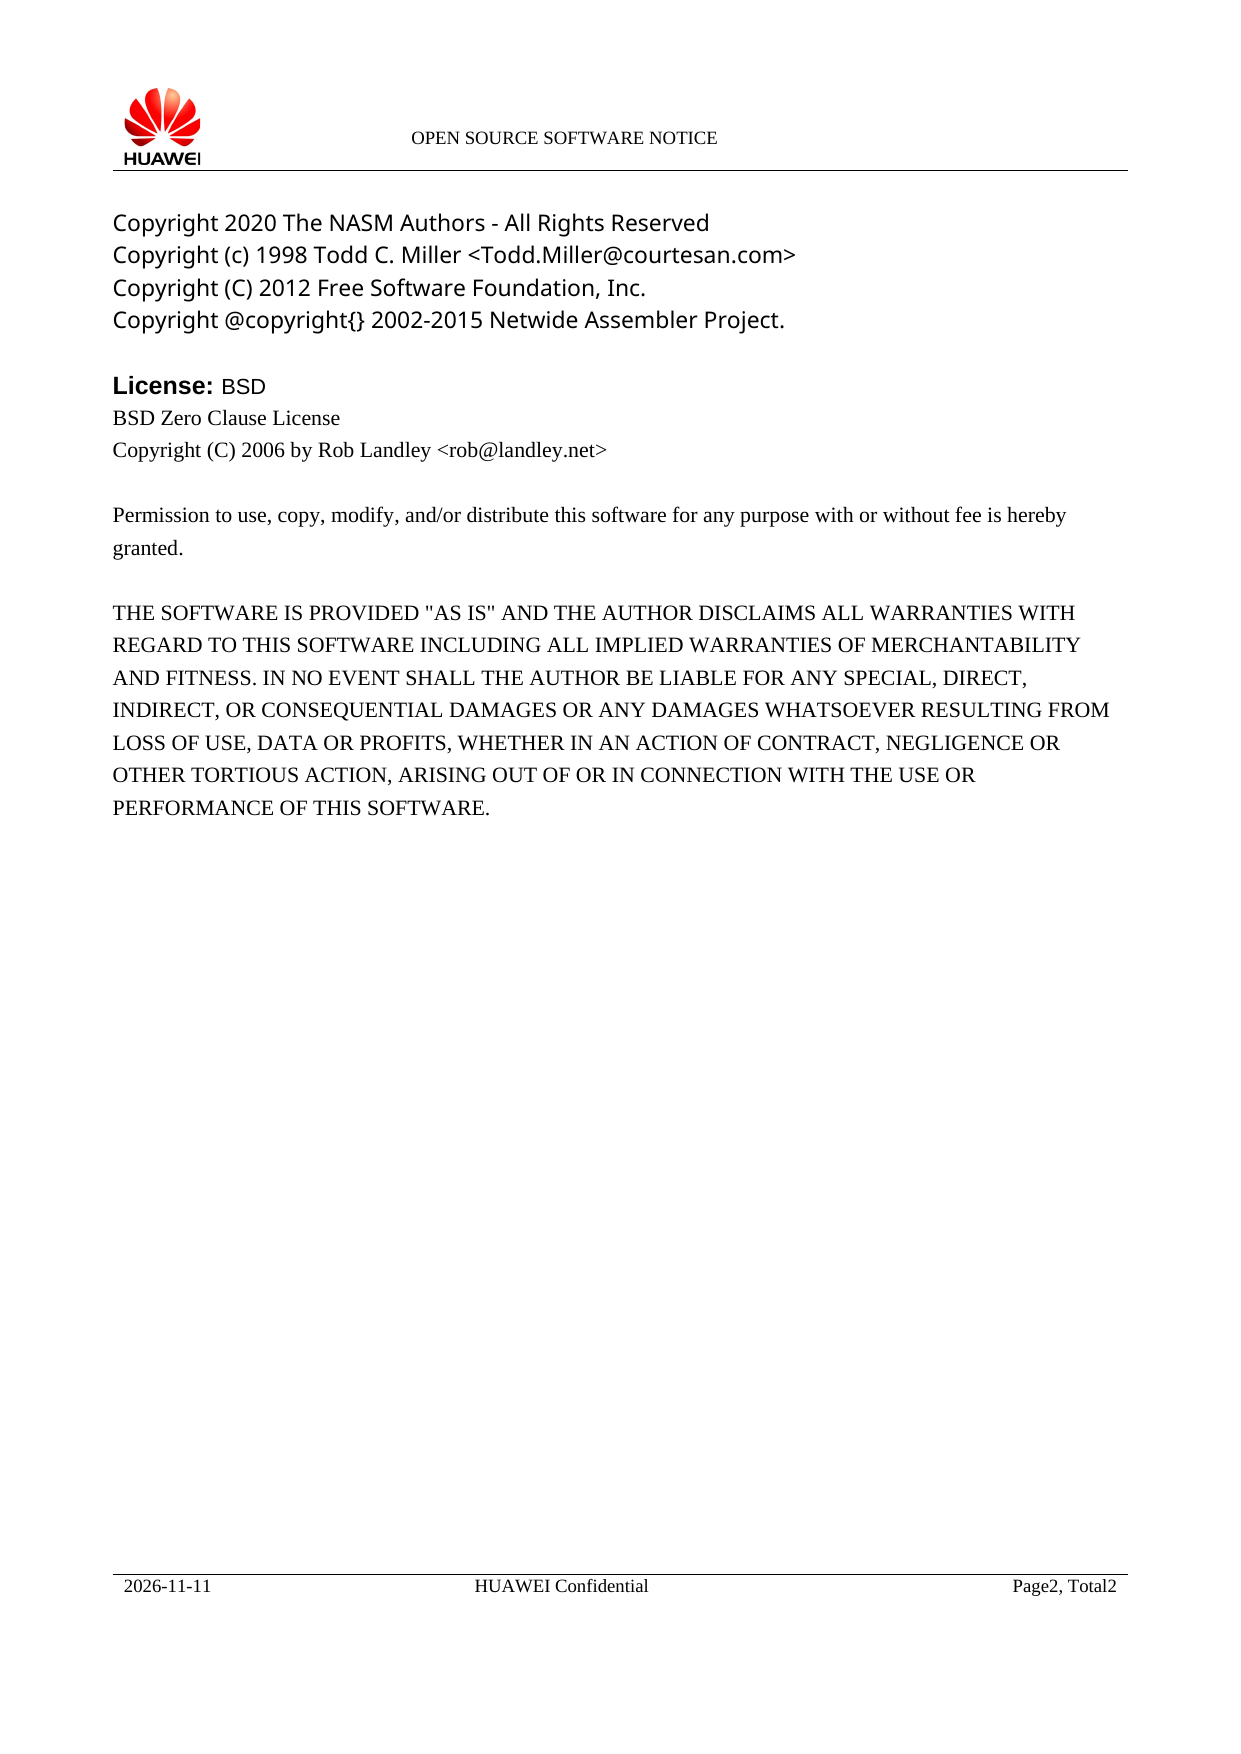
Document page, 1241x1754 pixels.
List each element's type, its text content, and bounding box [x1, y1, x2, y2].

text License: BSD [112, 369, 1128, 401]
text BSD Zero Clause License Copyright (C) 2006 by Rob Landley <rob@landley.net> Permission to use, copy, modify, and/or distribute this software for any purpose with or without fee is hereby granted. THE SOFTWARE IS PROVIDED "AS IS" AND THE AUTHOR DISCLAIMS ALL WARRANTIES WITH REGARD TO THIS SOFTWARE INCLUDING ALL IMPLIED WARRANTIES OF MERCHANTABILITY AND FITNESS. IN NO EVENT SHALL THE AUTHOR BE LIABLE FOR ANY SPECIAL, DIRECT, INDIRECT, OR CONSEQUENTIAL DAMAGES OR ANY DAMAGES WHATSOEVER RESULTING FROM LOSS OF USE, DATA OR PROFITS, WHETHER IN AN ACTION OF CONTRACT, NEGLIGENCE OR OTHER TORTIOUS ACTION, ARISING OUT OF OR IN CONNECTION WITH THE USE OR PERFORMANCE OF THIS SOFTWARE. [112, 401, 1128, 856]
text Copyright (c) 1998 Todd C. Miller <Todd.Miller@courtesan.com> [112, 239, 1128, 271]
text Copyright (C) 2012 Free Software Foundation, Inc. [112, 271, 1128, 304]
text Copyright 2020 The NASM Authors - All Rights Reserved [112, 206, 1128, 239]
picture [124, 88, 201, 165]
text Copyright @copyright{} 2002-2015 Netwide Assembler Project. [112, 304, 1128, 336]
